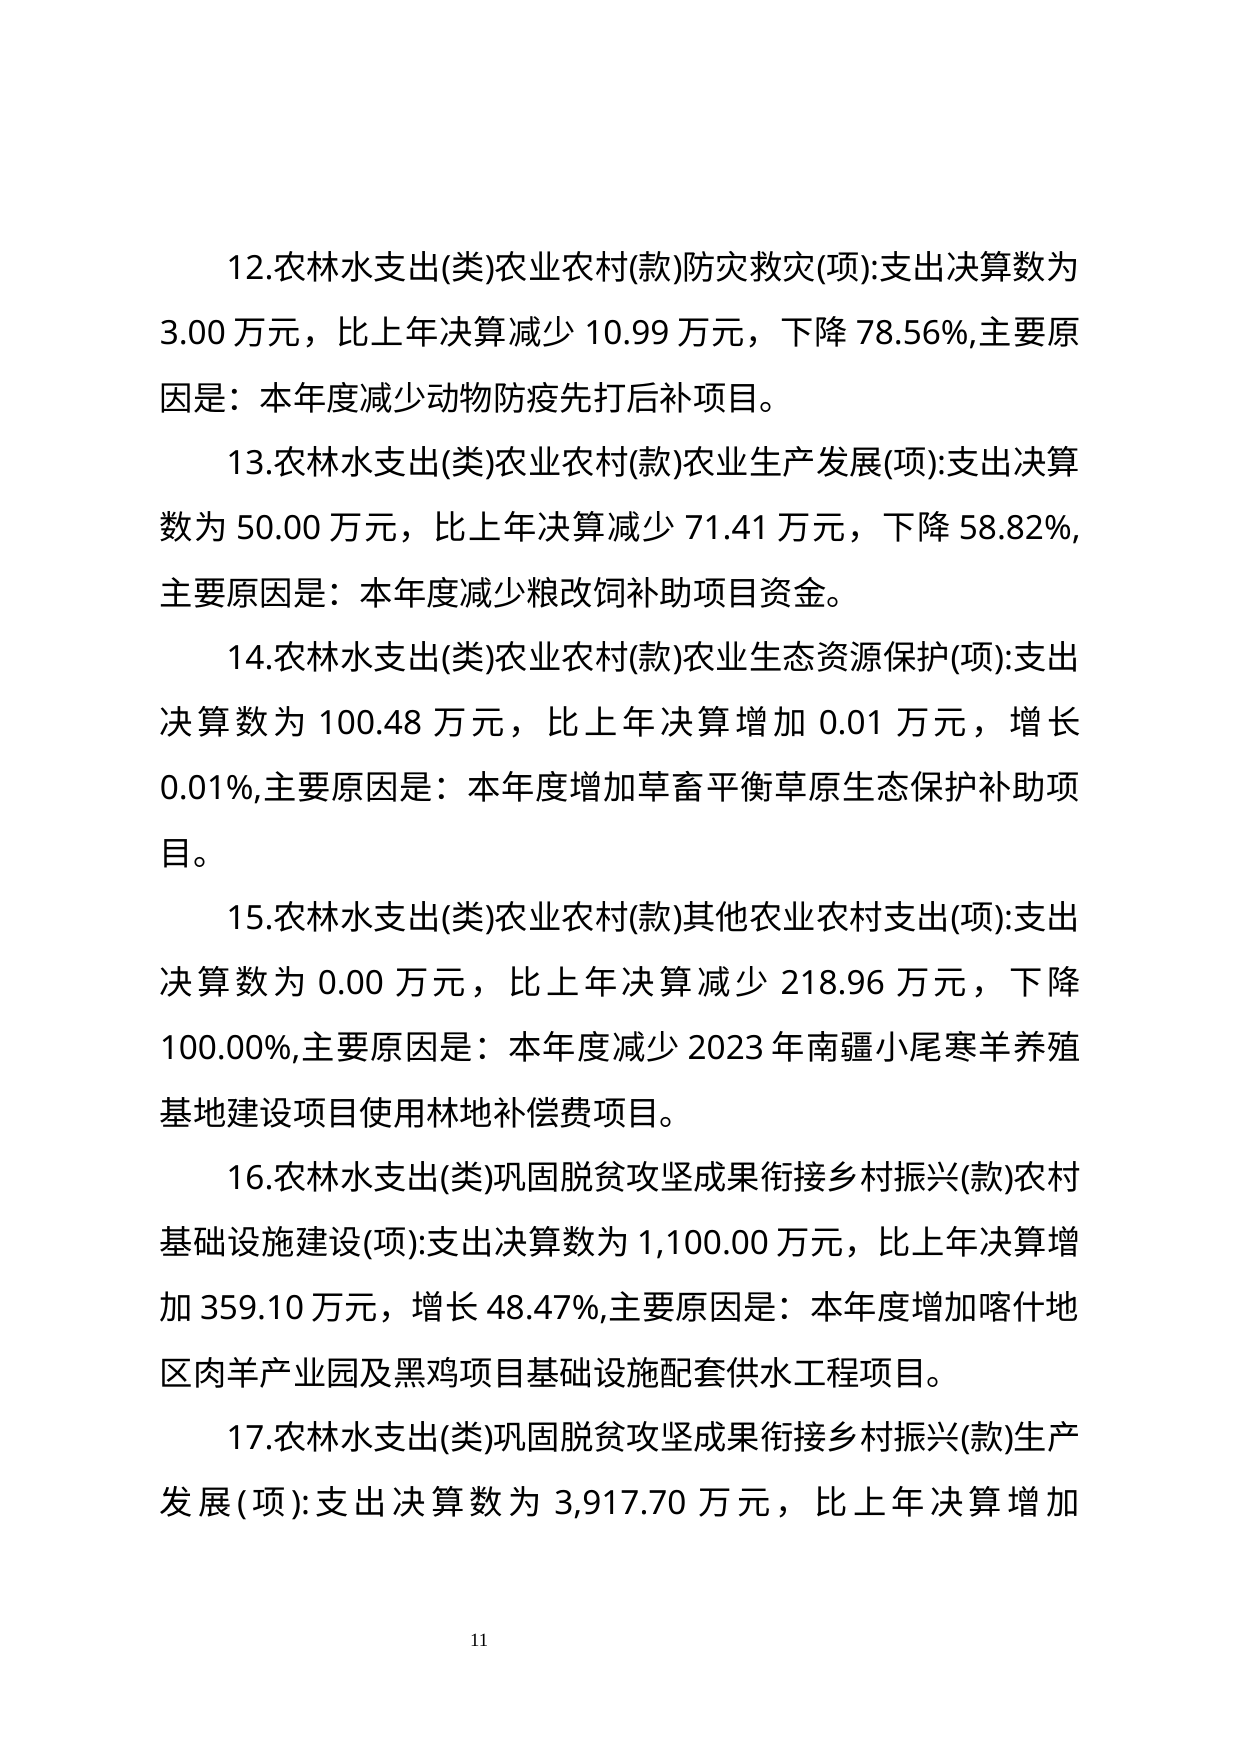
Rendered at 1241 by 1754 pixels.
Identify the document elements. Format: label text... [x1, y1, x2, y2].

text 12.农林水支出(类)农业农村(款)防灾救灾(项):支出决算数为3.00万元，比上年决算减少10.99万元，下降78.56%,主要原因是：本年度减少动物防疫先打后补项目。 [159, 233, 1081, 428]
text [159, 1403, 1081, 1533]
text 14.农林水支出(类)农业农村(款)农业生态资源保护(项):支出决算数为100.48万元，比上年决算增加0.01万元，增长0.01%,主要原因是：本年度增加草畜平衡草原生态保护补助项目。 [159, 623, 1081, 883]
text 13.农林水支出(类)农业农村(款)农业生产发展(项):支出决算数为50.00万元，比上年决算减少71.41万元，下降58.82%,主要原因是：本年度减少粮改饲补助项目资金。 [159, 428, 1081, 623]
text 15.农林水支出(类)农业农村(款)其他农业农村支出(项):支出决算数为0.00万元，比上年决算减少218.96万元，下降100.00%,主要原因是：本年度减少2023年南疆小尾寒羊养殖基地建设项目使用林地补偿费项目。 [159, 883, 1081, 1143]
text 16.农林水支出(类)巩固脱贫攻坚成果衔接乡村振兴(款)农村基础设施建设(项):支出决算数为1,100.00万元，比上年决算增加359.10万元，增长48.47%,主要原因是：本年度增加喀什地区肉羊产业园及黑鸡项目基础设施配套供水工程项目。 [159, 1143, 1081, 1403]
